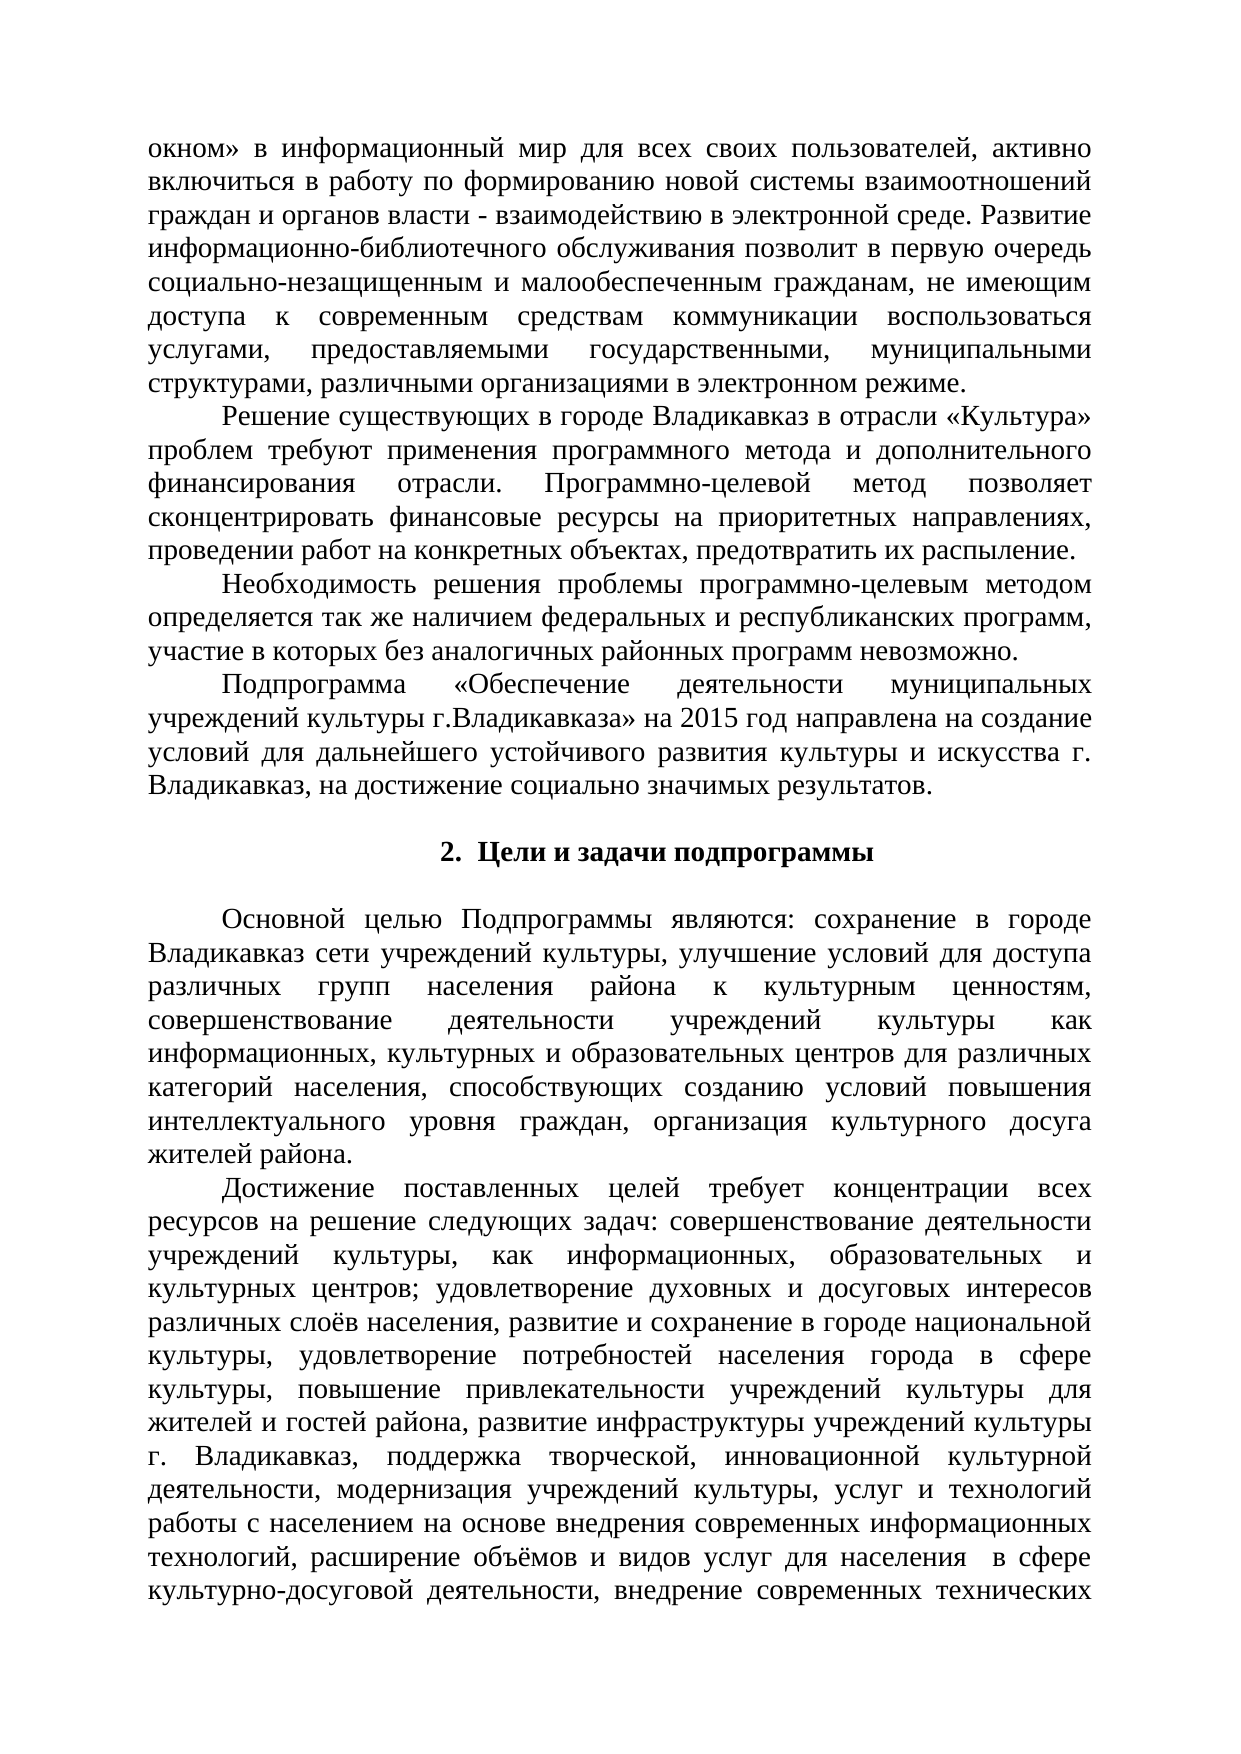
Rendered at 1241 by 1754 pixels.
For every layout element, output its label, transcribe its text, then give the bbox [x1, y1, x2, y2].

text Подпрограмма «Обеспечение деятельности муниципальных учреждений культуры г.Владикавказа» на 2015 год направлена на создание условий для дальнейшего устойчивого развития культуры и искусства г. Владикавказ, на достижение социально значимых результатов. [148, 667, 1092, 801]
list Цели и задачи подпрограммы [221, 834, 1092, 868]
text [148, 1170, 1092, 1606]
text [148, 130, 1092, 398]
text Необходимость решения проблемы программно-целевым методом определяется так же наличием федеральных и республиканских программ, участие в которых без аналогичных районных программ невозможно. [148, 566, 1092, 667]
text Решение существующих в городе Владикавказ в отрасли «Культура» проблем требуют применения программного метода и дополнительного финансирования отрасли. Программно-целевой метод позволяет сконцентрировать финансовые ресурсы на приоритетных направлениях, проведении работ на конкретных объектах, предотвратить их распыление. [148, 398, 1092, 566]
text Основной целью Подпрограммы являются: сохранение в городе Владикавказ сети учреждений культуры, улучшение условий для доступа различных групп населения района к культурным ценностям, совершенствование деятельности учреждений культуры как информационных, культурных и образовательных центров для различных категорий населения, способствующих созданию условий повышения интеллектуального уровня граждан, организация культурного досуга жителей района. [148, 901, 1092, 1170]
